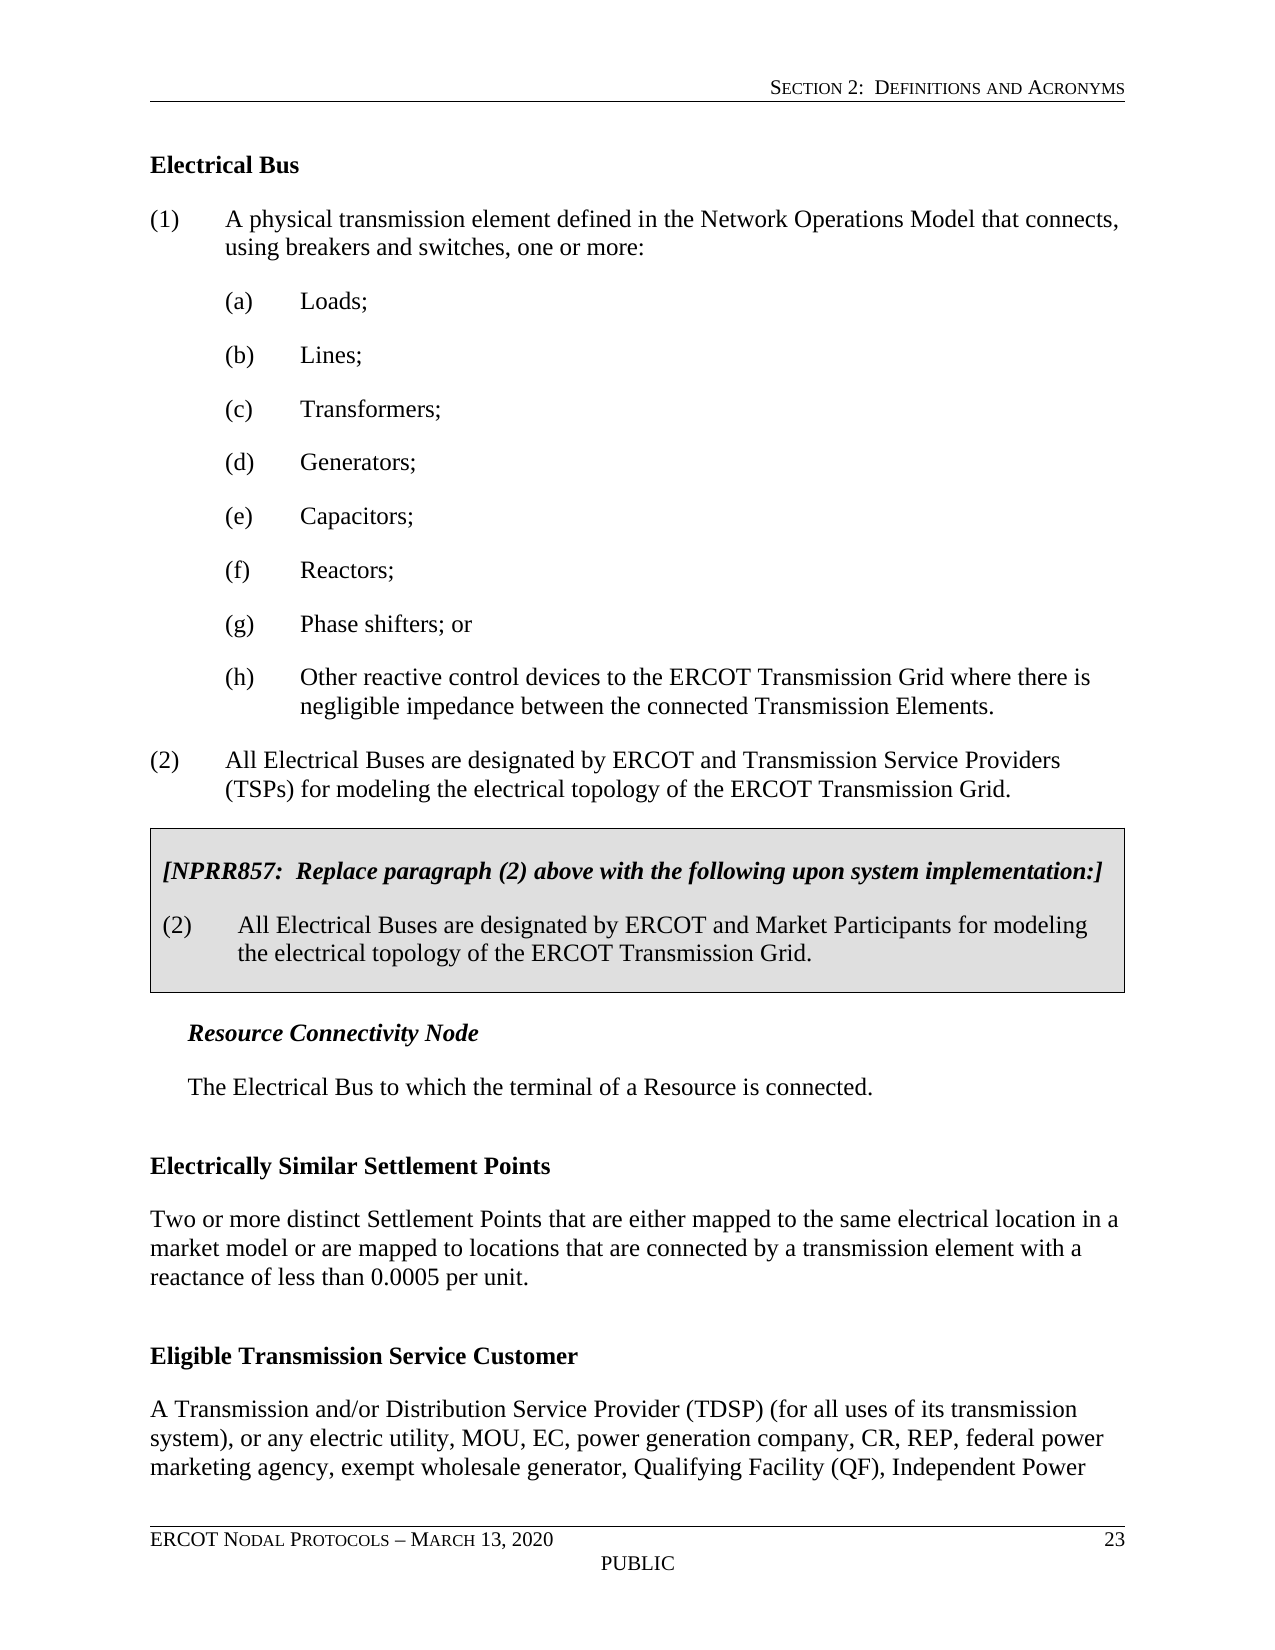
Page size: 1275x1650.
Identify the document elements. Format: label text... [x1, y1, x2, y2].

text (1) A physical transmission element defined in the Network Operations Model that connects, using breakers and switches, one or more: [150, 204, 1125, 261]
text (h) Other reactive control devices to the ERCOT Transmission Grid where there is negligible impedance between the connected Transmission Elements. [225, 662, 1125, 720]
table_header [NPRR857: Replace paragraph (2) above with the following upon system implementation:] (2) All Electrical Buses are designated by ERCOT and Market Participants for modeling the electrical topology of the ERCOT Transmission Grid. [151, 829, 1124, 992]
text (2) All Electrical Buses are designated by ERCOT and Transmission Service Providers (TSPs) for modeling the electrical topology of the ERCOT Transmission Grid. [150, 745, 1125, 802]
text (f) Reactors; [225, 555, 1125, 584]
text (e) Capacitors; [225, 501, 1125, 530]
text Two or more distinct Settlement Points that are either mapped to the same electrical location in a market model or are mapped to locations that are connected by a transmission element with a reactance of less than 0.0005 per unit. [150, 1204, 1125, 1291]
text Electrical Bus [150, 150, 1125, 179]
text Electrically Similar Settlement Points [150, 1151, 1125, 1179]
text (g) Phase shifters; or [225, 609, 1125, 637]
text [150, 1394, 1125, 1481]
text (c) Transformers; [225, 394, 1125, 422]
text Resource Connectivity Node [187, 1018, 1125, 1047]
text The Electrical Bus to which the terminal of a Resource is connected. [187, 1072, 1125, 1101]
text (a) Loads; [225, 286, 1125, 315]
text Eligible Transmission Service Customer [150, 1341, 1125, 1369]
text (d) Generators; [225, 447, 1125, 476]
text (b) Lines; [225, 340, 1125, 369]
